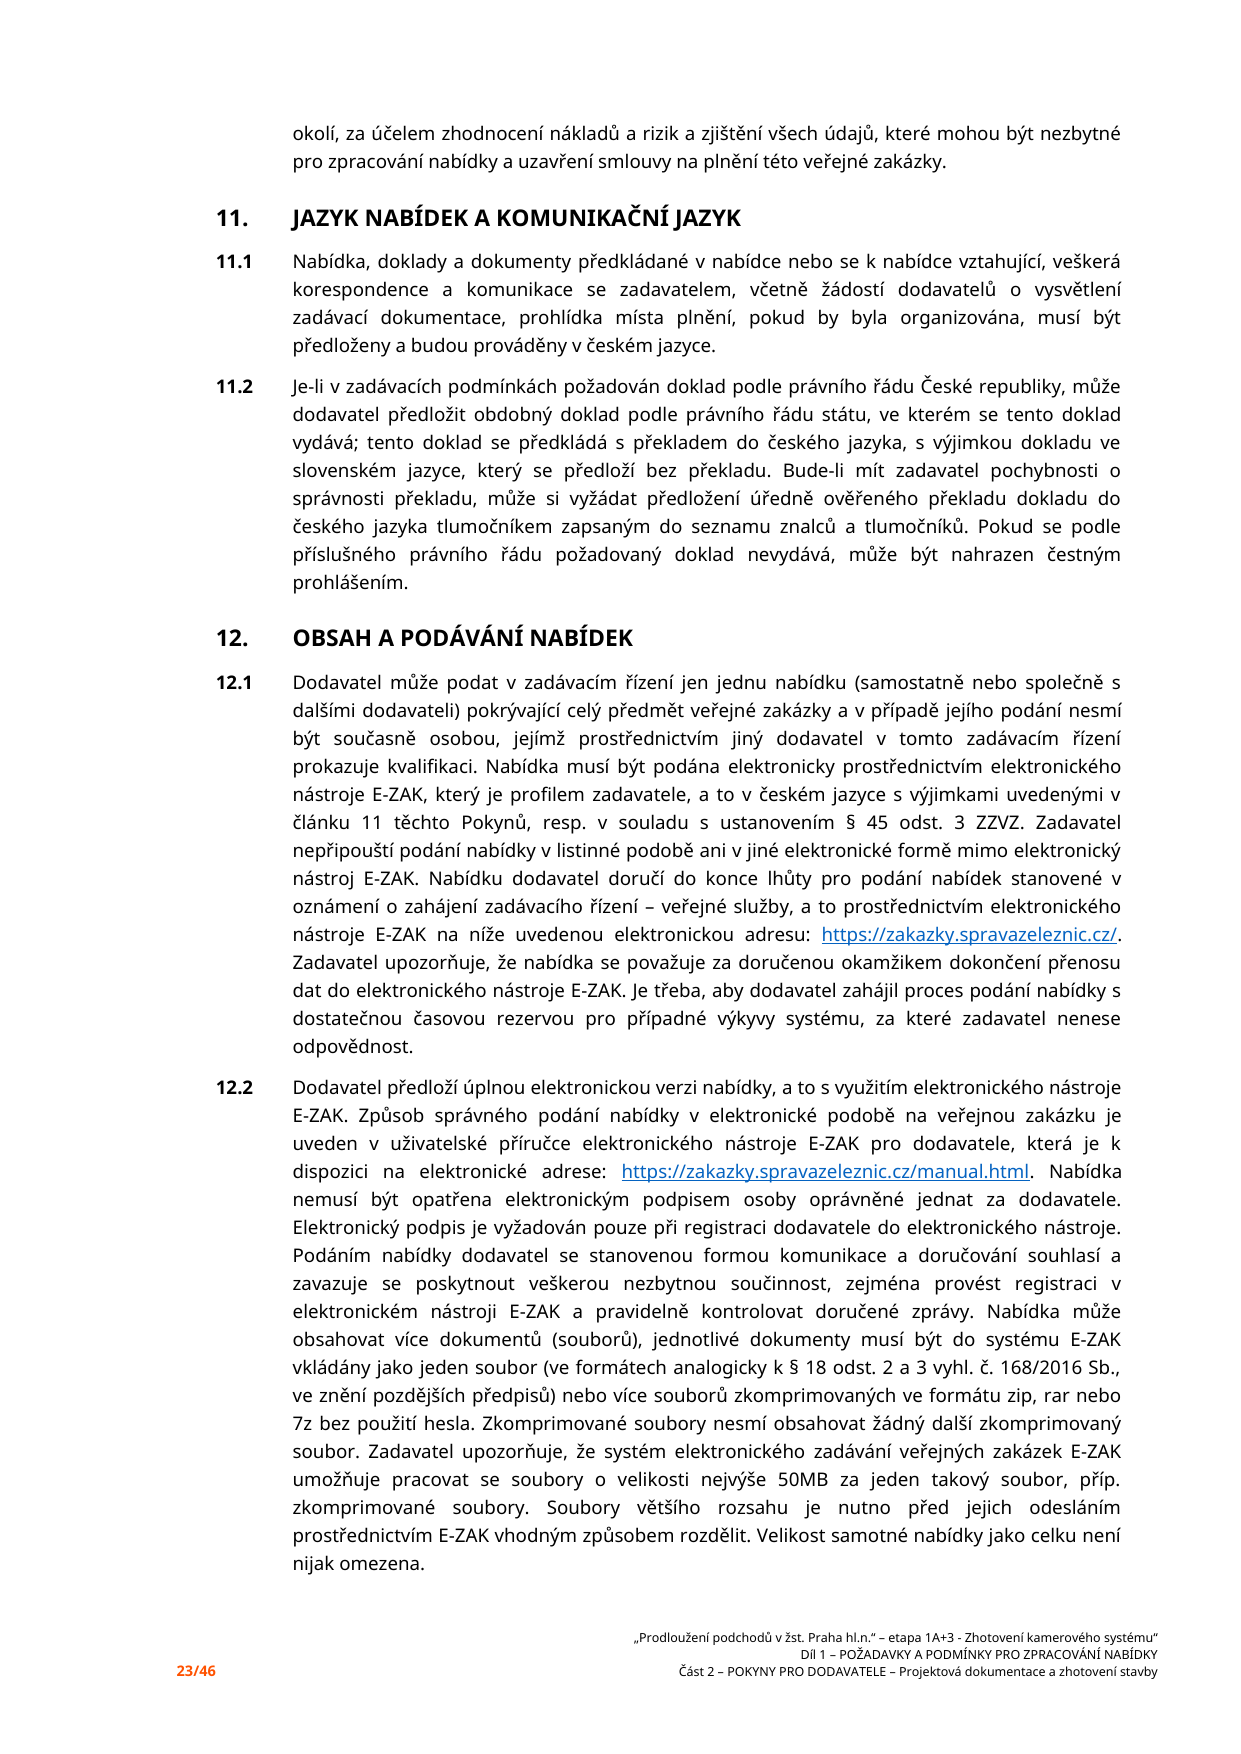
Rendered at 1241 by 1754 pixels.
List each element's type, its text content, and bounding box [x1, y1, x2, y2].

text Je-li v zadávacích podmínkách požadován doklad podle právního řádu České republiky, může dodavatel předložit obdobný doklad podle právního řádu státu, ve kterém se tento doklad vydává; tento doklad se předkládá s překladem do českého jazyka, s výjimkou dokladu ve slovenském jazyce, který se předloží bez překladu. Bude-li mít zadavatel pochybnosti o správnosti překladu, může si vyžádat předložení úředně ověřeného překladu dokladu do českého jazyka tlumočníkem zapsaným do seznamu znalců a tlumočníků. Pokud se podle příslušného právního řádu požadovaný doklad nevydává, může být nahrazen čestným prohlášením. [216, 373, 1122, 595]
text JAZYK NABÍDEK A KOMUNIKAČNÍ JAZYK [216, 202, 1122, 233]
text Dodavatel předloží úplnou elektronickou verzi nabídky, a to s využitím elektronického nástroje E-ZAK. Způsob správného podání nabídky v elektronické podobě na veřejnou zakázku je uveden v uživatelské příručce elektronického nástroje E-ZAK pro dodavatele, která je k dispozici na elektronické adrese: https://zakazky.spravazeleznic.cz/manual.html. Nabídka nemusí být opatřena elektronickým podpisem osoby oprávněné jednat za dodavatele. Elektronický podpis je vyžadován pouze při registraci dodavatele do elektronického nástroje. Podáním nabídky dodavatel se stanovenou formou komunikace a doručování souhlasí a zavazuje se poskytnout veškerou nezbytnou součinnost, zejména provést registraci v elektronickém nástroji E-ZAK a pravidelně kontrolovat doručené zprávy. Nabídka může obsahovat více dokumentů (souborů), jednotlivé dokumenty musí být do systému E-ZAK vkládány jako jeden soubor (ve formátech analogicky k § 18 odst. 2 a 3 vyhl. č. 168/2016 Sb., ve znění pozdějších předpisů) nebo více souborů zkomprimovaných ve formátu zip, rar nebo 7z bez použití hesla. Zkomprimované soubory nesmí obsahovat žádný další zkomprimovaný soubor. Zadavatel upozorňuje, že systém elektronického zadávání veřejných zakázek E-ZAK umožňuje pracovat se soubory o velikosti nejvýše 50MB za jeden takový soubor, příp. zkomprimované soubory. Soubory většího rozsahu je nutno před jejich odesláním prostřednictvím E-ZAK vhodným způsobem rozdělit. Velikost samotné nabídky jako celku není nijak omezena. [216, 1074, 1122, 1576]
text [216, 121, 1122, 174]
text Nabídka, doklady a dokumenty předkládané v nabídce nebo se k nabídce vztahující, veškerá korespondence a komunikace se zadavatelem, včetně žádostí dodavatelů o vysvětlení zadávací dokumentace, prohlídka místa plnění, pokud by byla organizována, musí být předloženy a budou prováděny v českém jazyce. [216, 248, 1122, 358]
text OBSAH a PODÁVÁNÍ NABÍDEK [216, 622, 1122, 653]
text Dodavatel může podat v zadávacím řízení jen jednu nabídku (samostatně nebo společně s dalšími dodavateli) pokrývající celý předmět veřejné zakázky a v případě jejího podání nesmí být současně osobou, jejímž prostřednictvím jiný dodavatel v tomto zadávacím řízení prokazuje kvalifikaci. Nabídka musí být podána elektronicky prostřednictvím elektronického nástroje E-ZAK, který je profilem zadavatele, a to v českém jazyce s výjimkami uvedenými v článku 11 těchto Pokynů, resp. v souladu s ustanovením § 45 odst. 3 ZZVZ. Zadavatel nepřipouští podání nabídky v listinné podobě ani v jiné elektronické formě mimo elektronický nástroj E-ZAK. Nabídku dodavatel doručí do konce lhůty pro podání nabídek stanovené v oznámení o zahájení zadávacího řízení – veřejné služby, a to prostřednictvím elektronického nástroje E-ZAK na níže uvedenou elektronickou adresu: https://zakazky.spravazeleznic.cz/. Zadavatel upozorňuje, že nabídka se považuje za doručenou okamžikem dokončení přenosu dat do elektronického nástroje E-ZAK. Je třeba, aby dodavatel zahájil proces podání nabídky s dostatečnou časovou rezervou pro případné výkyvy systému, za které zadavatel nenese odpovědnost. [216, 669, 1122, 1059]
